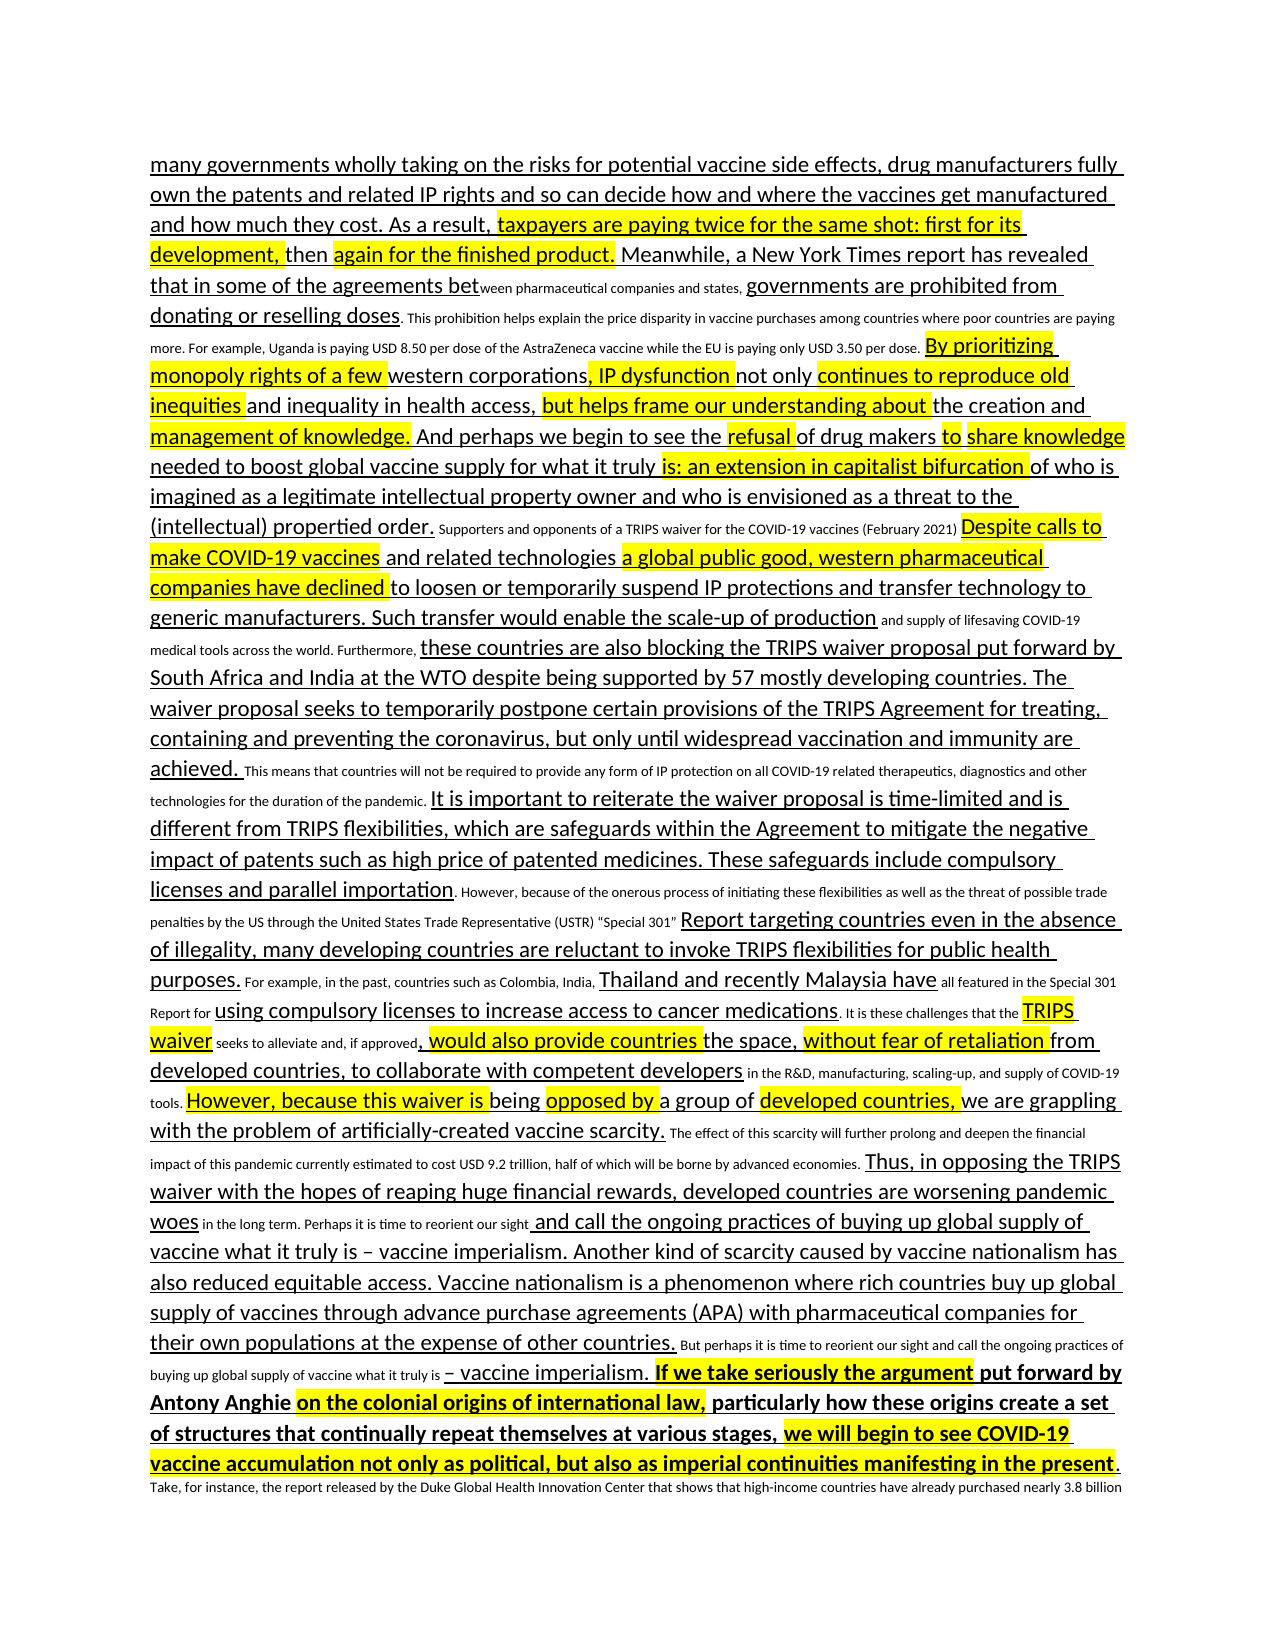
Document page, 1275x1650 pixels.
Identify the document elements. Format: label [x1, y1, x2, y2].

text [150, 447, 1125, 1496]
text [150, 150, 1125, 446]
